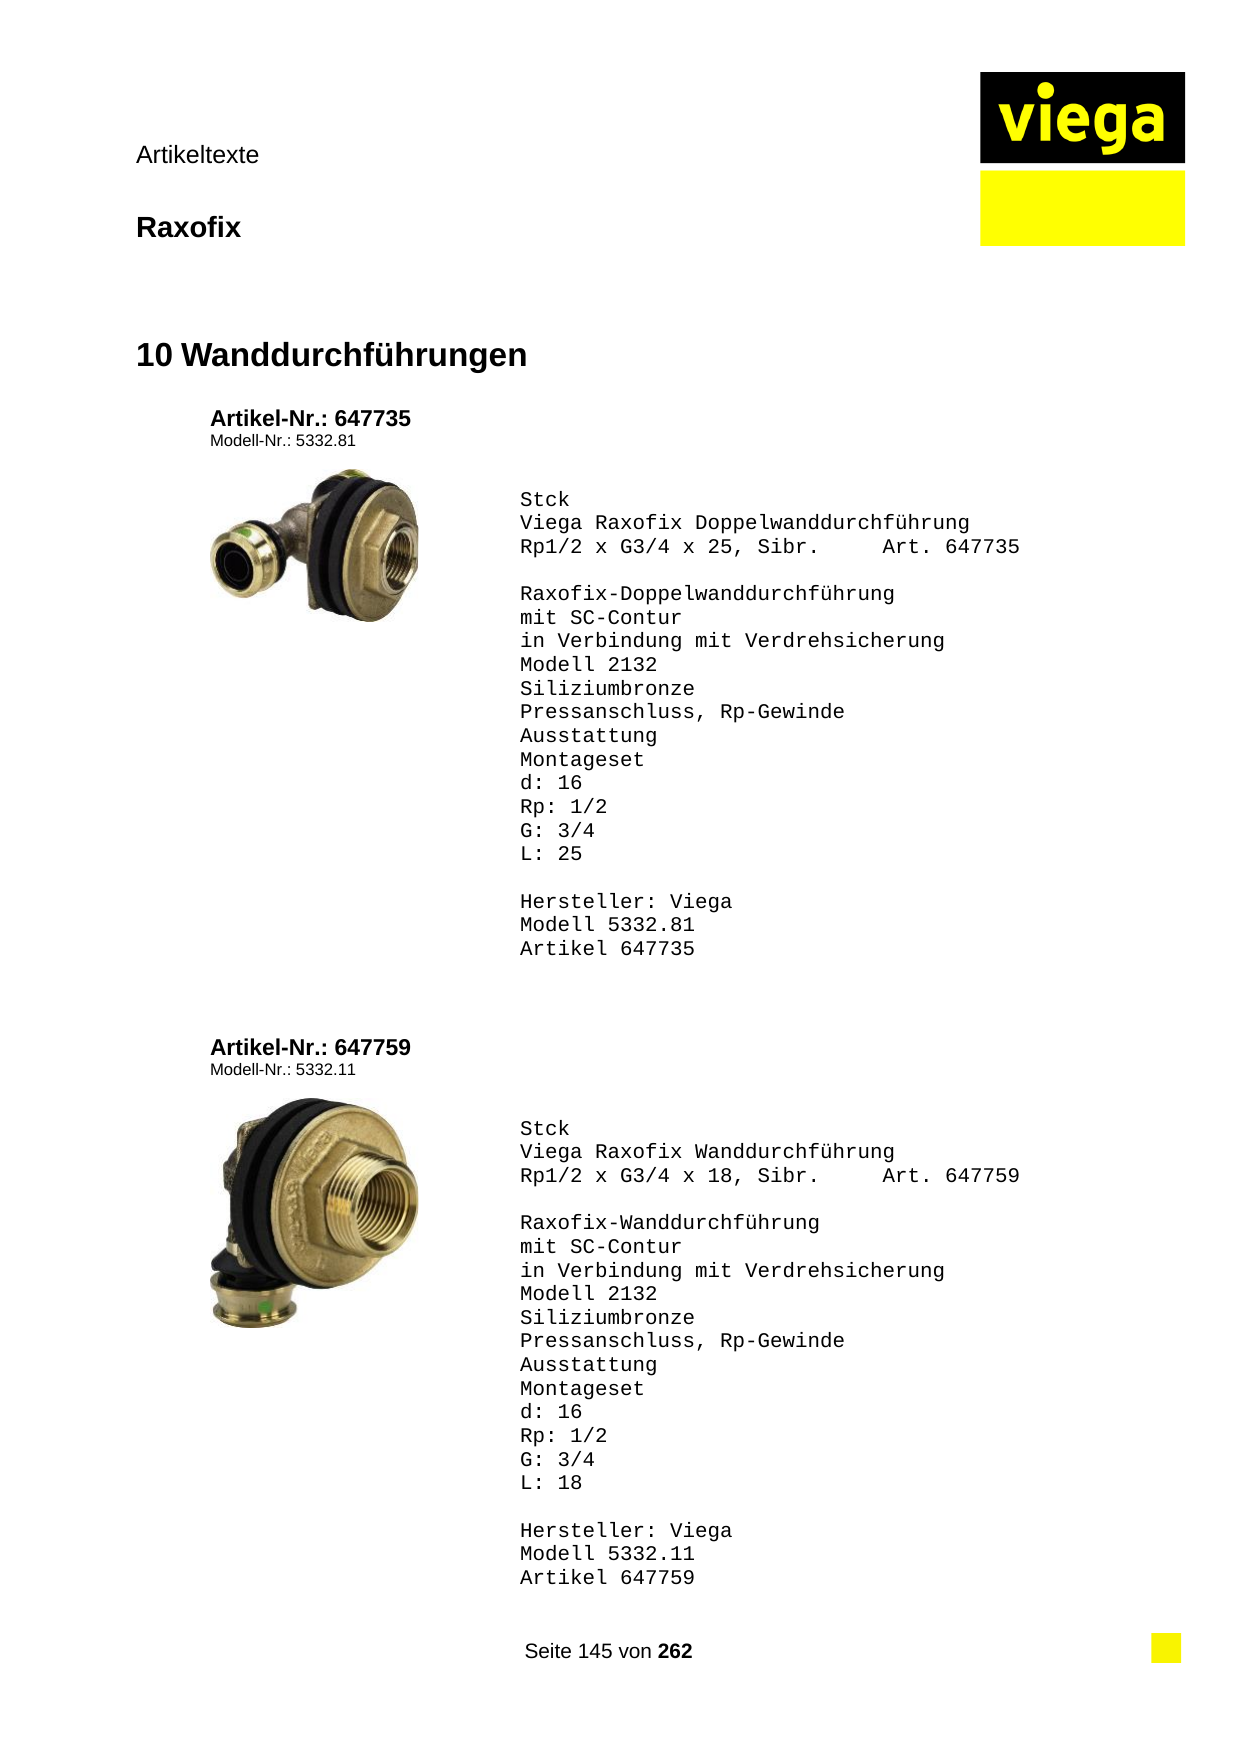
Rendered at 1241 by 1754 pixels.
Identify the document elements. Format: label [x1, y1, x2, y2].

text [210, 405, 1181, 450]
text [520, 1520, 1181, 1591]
picture [980, 72, 1186, 246]
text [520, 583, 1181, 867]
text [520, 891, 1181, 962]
picture [210, 469, 419, 622]
picture [210, 1098, 419, 1328]
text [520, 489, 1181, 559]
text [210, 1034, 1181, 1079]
picture [1151, 1633, 1182, 1663]
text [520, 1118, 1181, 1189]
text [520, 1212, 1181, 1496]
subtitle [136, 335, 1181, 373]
